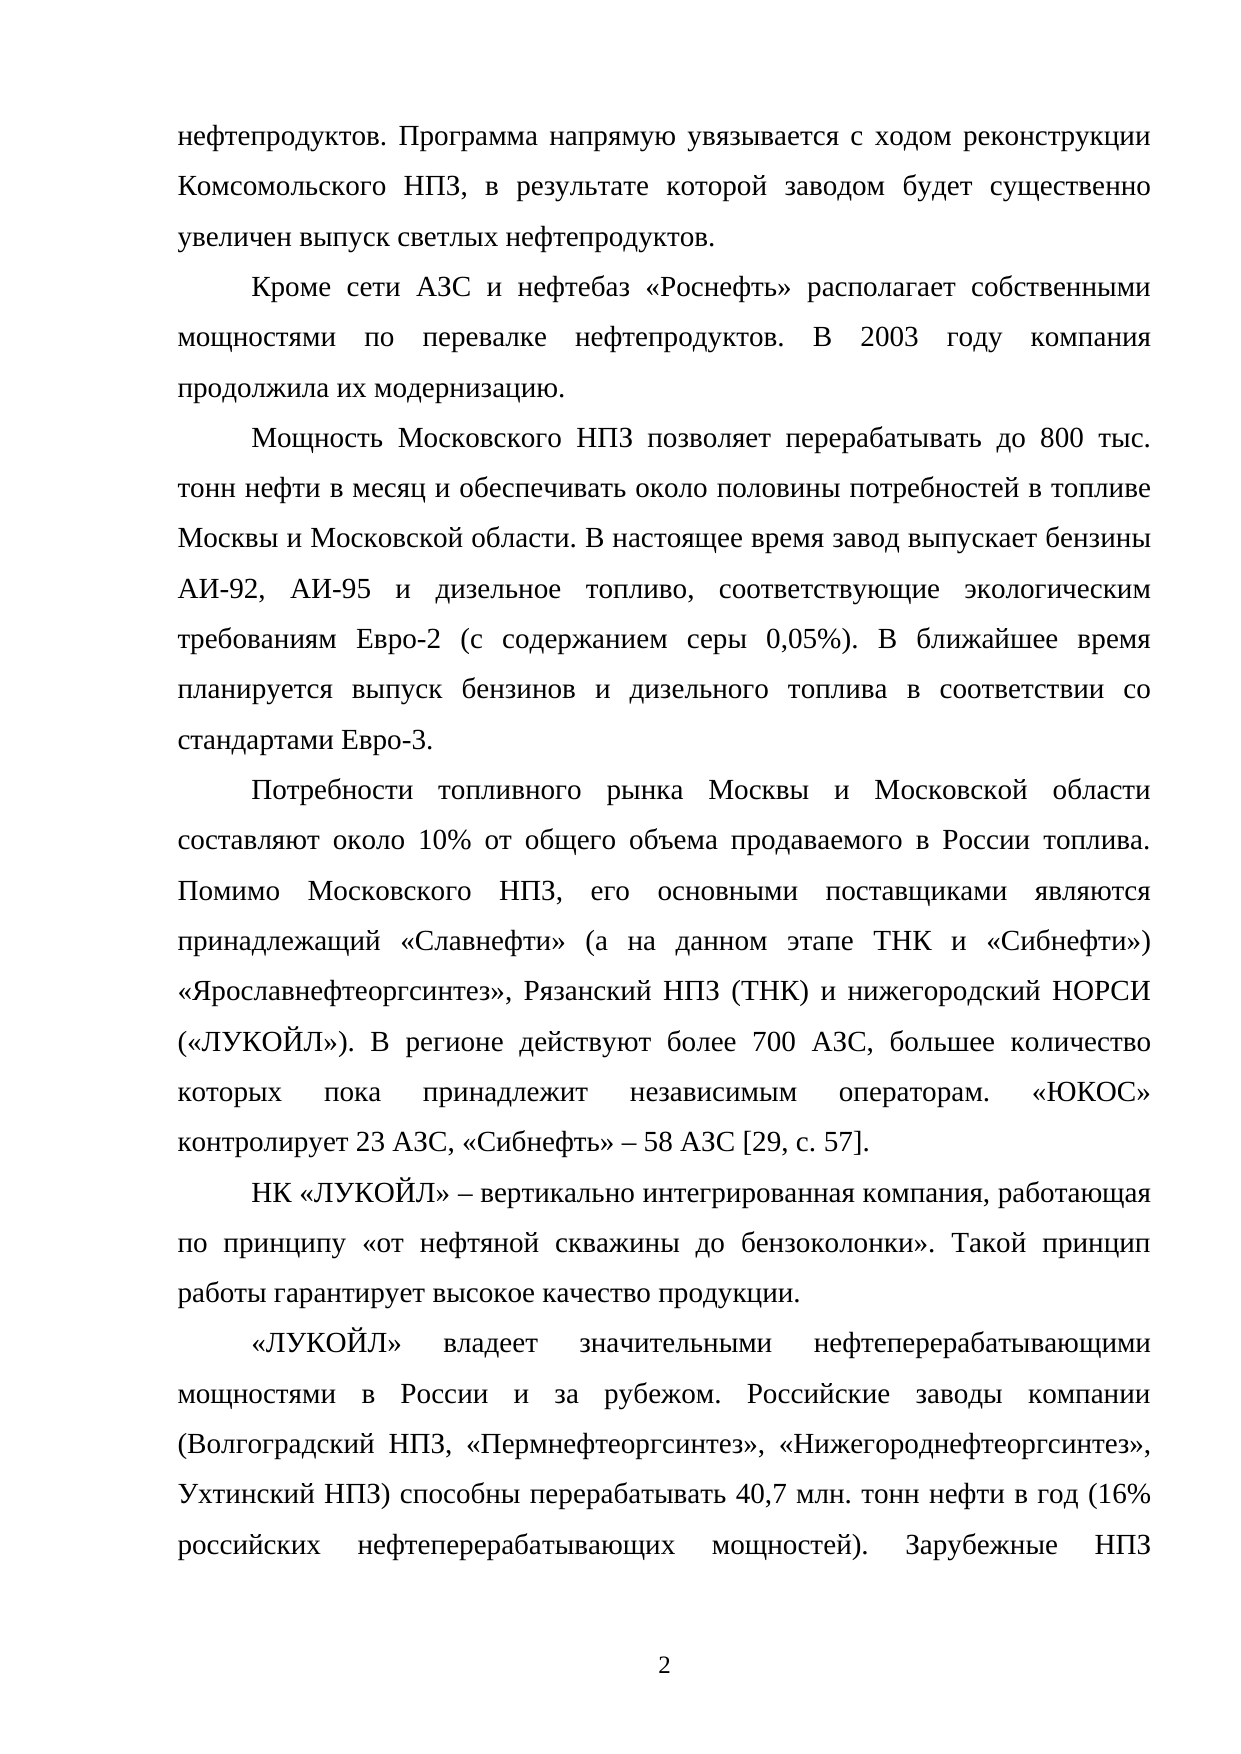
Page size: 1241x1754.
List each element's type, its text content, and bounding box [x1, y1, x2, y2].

text НК «ЛУКОЙЛ» – вертикально интегрированная компания, работающая по принципу «от нефтяной скважины до бензоколонки». Такой принцип работы гарантирует высокое качество продукции. [177, 1175, 1152, 1309]
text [177, 118, 1152, 252]
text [177, 1326, 1152, 1560]
text Мощность Московского НПЗ позволяет перерабатывать до 800 тыс. тонн нефти в месяц и обеспечивать около половины потребностей в топливе Москвы и Московской области. В настоящее время завод выпускает бензины АИ-92, АИ-95 и дизельное топливо, соответствующие экологическим требованиям Евро-2 (с содержанием серы 0,05%). В ближайшее время планируется выпуск бензинов и дизельного топлива в соответствии со стандартами Евро-3. [177, 420, 1152, 755]
text Кроме сети АЗС и нефтебаз «Роснефть» располагает собственными мощностями по перевалке нефтепродуктов. В 2003 году компания продолжила их модернизацию. [177, 269, 1152, 403]
text Потребности топливного рынка Москвы и Московской области составляют около 10% от общего объема продаваемого в России топлива. Помимо Московского НПЗ, его основными поставщиками являются принадлежащий «Славнефти» (а на данном этапе ТНК и «Сибнефти») «Ярославнефтеоргсинтез», Рязанский НПЗ (ТНК) и нижегородский НОРСИ («ЛУКОЙЛ»). В регионе действуют более 700 АЗС, большее количество которых пока принадлежит независимым операторам. «ЮКОС» контролирует 23 АЗС, «Сибнефть» – 58 АЗС [29, c. 57]. [177, 772, 1152, 1158]
